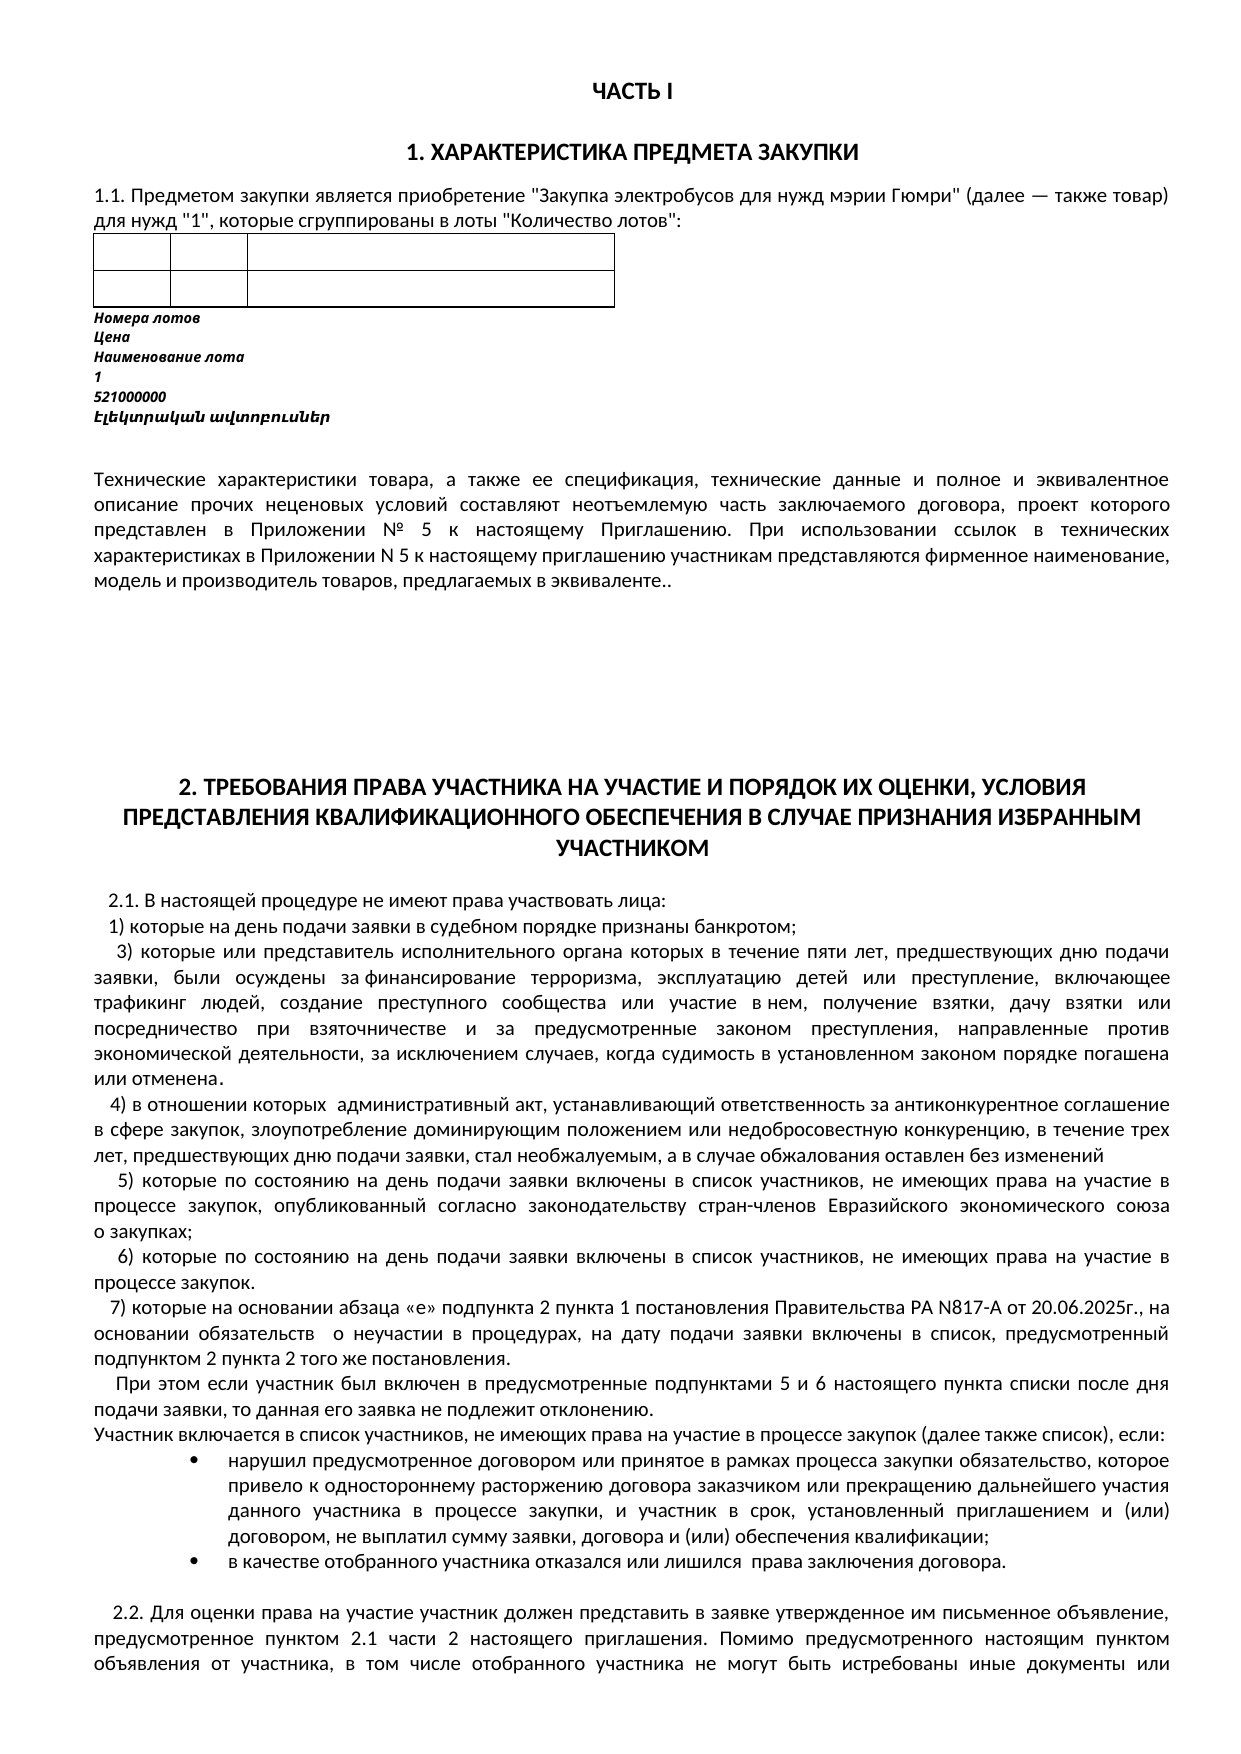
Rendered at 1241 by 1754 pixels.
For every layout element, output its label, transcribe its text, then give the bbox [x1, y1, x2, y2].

text 1) которые на день подачи заявки в судебном порядке признаны банкротом; [94, 913, 1171, 938]
text Участник включается в список участников, не имеющих права на участие в процессе закупок (далее также список), если: [94, 1421, 1171, 1447]
text Технические характеристики товара, а также ее спецификация, технические данные и полное и эквивалентное описание прочих неценовых условий составляют неотъемлемую часть заключаемого договора, проект которого представлен в Приложении № 5 к настоящему Приглашению. При использовании ссылок в технических характеристиках в Приложении N 5 к настоящему приглашению участникам представляются фирменное наименование, модель и производитель товаров, предлагаемых в эквиваленте.. [94, 466, 1171, 593]
text 1.1. Предметом закупки является приобретение "Закупка электробусов для нужд мэрии Гюмри" (далее — также товар) для нужд "1", которые сгруппированы в лоты "Количество лотов": [94, 182, 1171, 233]
list нарушил предусмотренное договором или принятое в рамках процесса закупки обязательство, которое привело к одностороннему расторжению договора заказчиком или прекращению дальнейшего участия данного участника в процессе закупки, и участник в срок, установленный приглашением и (или) договором, не выплатил сумму заявки, договора и (или) обеспечения квалификации; [190, 1447, 1171, 1548]
text 2. ТРЕБОВАНИЯ ПРАВА УЧАСТНИКА НА УЧАСТИЕ И ПОРЯДОК ИХ ОЦЕНКИ, УСЛОВИЯ ПРЕДСТАВЛЕНИЯ КВАЛИФИКАЦИОННОГО ОБЕСПЕЧЕНИЯ В СЛУЧАЕ ПРИЗНАНИЯ ИЗБРАННЫМ УЧАСТНИКОМ [94, 771, 1171, 862]
text 5) которые по состоянию на день подачи заявки включены в список участников, не имеющих права на участие в процессе закупок, опубликованный согласно законодательству стран-членов Евразийского экономического союза о закупках; [94, 1167, 1171, 1243]
text 1. ХАРАКТЕРИСТИКА ПРЕДМЕТА ЗАКУПКИ [94, 136, 1171, 167]
text При этом если участник был включен в предусмотренные подпунктами 5 и 6 настоящего пункта списки после дня подачи заявки, то данная его заявка не подлежит отклонению. [94, 1371, 1171, 1421]
text 2.1. В настоящей процедуре не имеют права участвовать лица: [94, 888, 1171, 913]
list в качестве отобранного участника отказался или лишился права заключения договора. [190, 1548, 1171, 1574]
text 6) которые по состоянию на день подачи заявки включены в список участников, не имеющих права на участие в процессе закупок. [94, 1243, 1171, 1294]
text 7) которые на основании абзаца «е» подпункта 2 пункта 1 постановления Правительства РА N817-А от 20.06.2025г., на основании обязательств o неучастии в процедурах, на дату подачи заявки включены в список, предусмотренный подпунктом 2 пункта 2 того же постановления. [94, 1294, 1171, 1371]
text 4) в отношении которых административный акт, устанавливающий ответственность за антиконкурентное соглашение в сфере закупок, злоупотребление доминирующим положением или недобросовестную конкуренцию, в течение трех лет, предшествующих дню подачи заявки, стал необжалуемым, а в случае обжалования оставлен без изменений [94, 1091, 1171, 1167]
text ЧАСТЬ I [94, 75, 1171, 106]
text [94, 1599, 1171, 1676]
text 3) которые или представитель исполнительного органа которых в течение пяти лет, предшествующих дню подачи заявки, были осуждены за финансирование терроризма, эксплуатацию детей или преступление, включающее трафикинг людей, создание преступного сообщества или участие в нем, получение взятки, дачу взятки или посредничество при взяточничестве и за предусмотренные законом преступления, направленные против экономической деятельности, за исключением случаев, когда судимость в установленном законом порядке погашена или отменена․ [94, 938, 1171, 1091]
